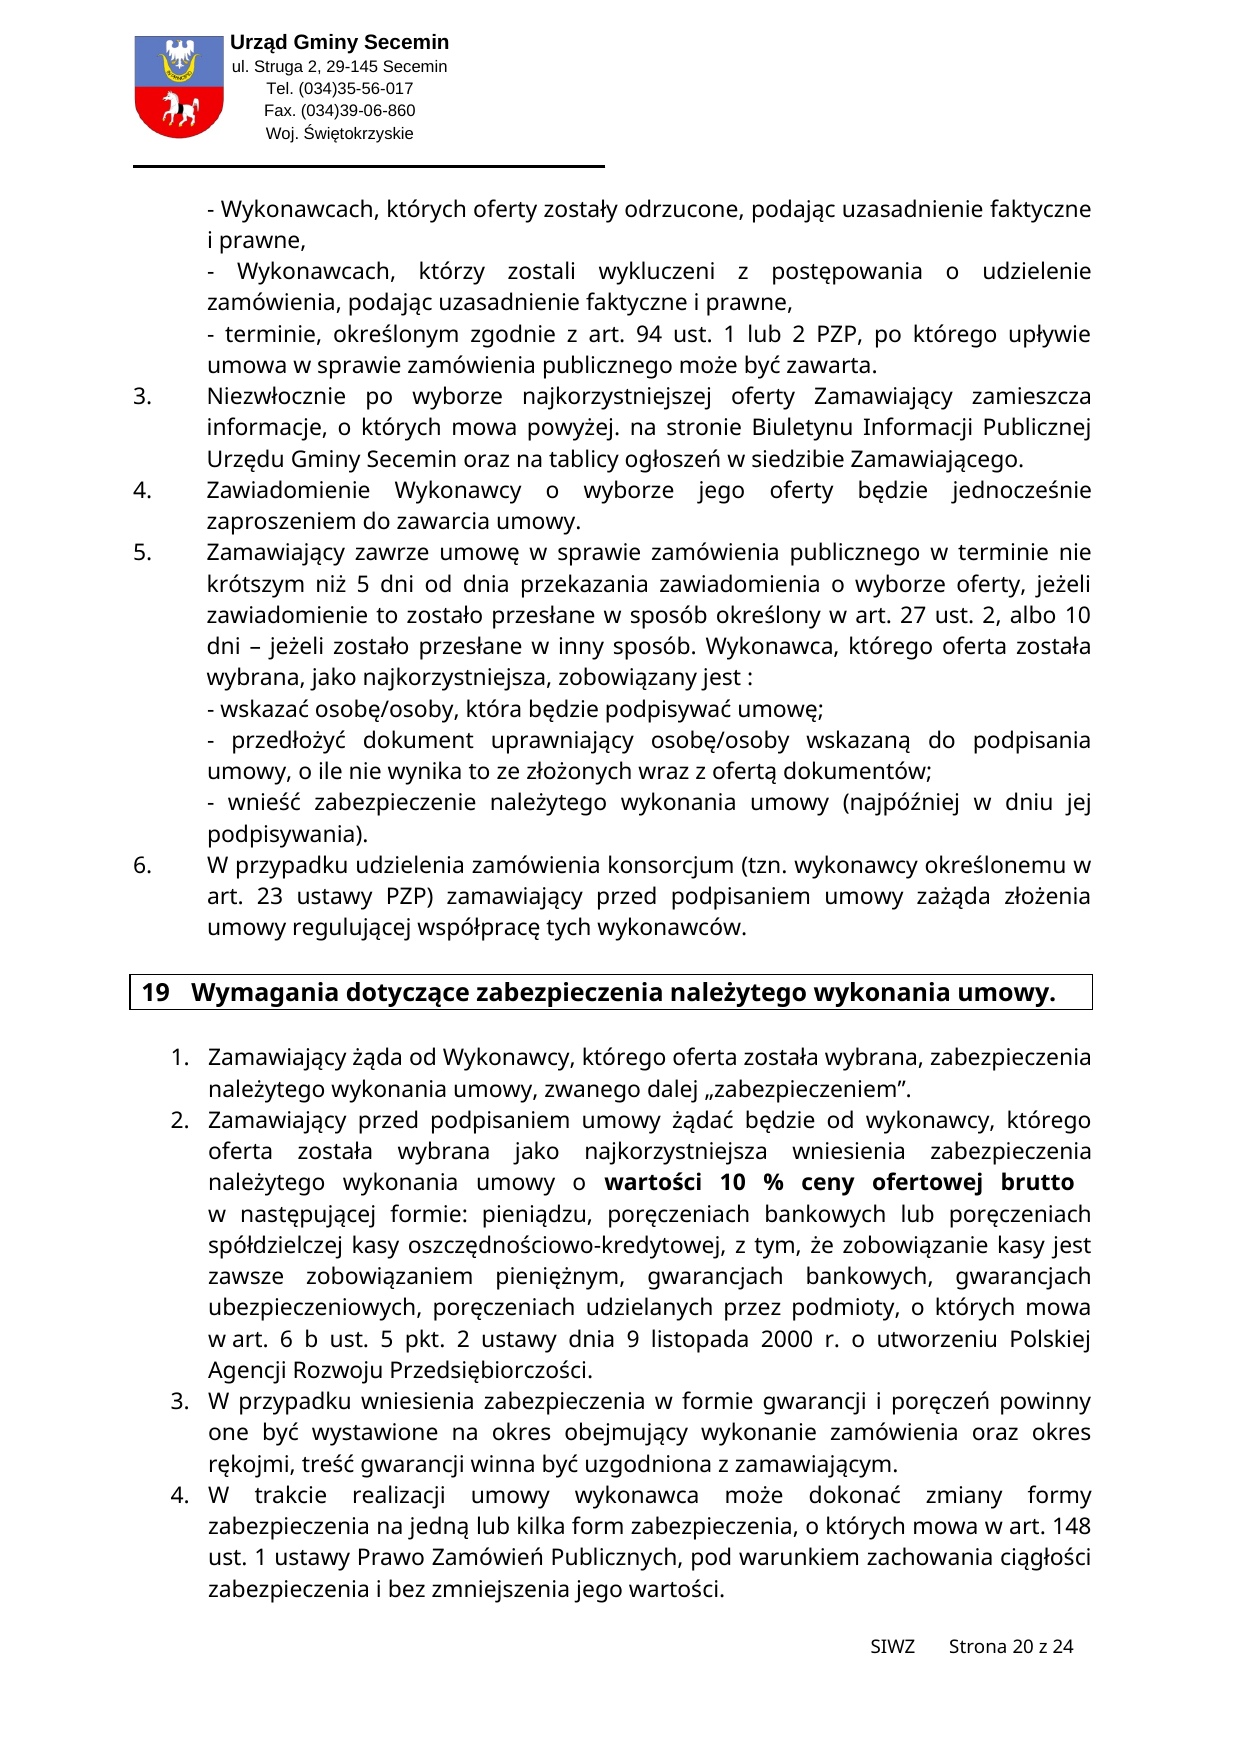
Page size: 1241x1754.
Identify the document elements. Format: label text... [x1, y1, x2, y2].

list - terminie, określonym zgodnie z art. 94 ust. 1 lub 2 PZP, po którego upływie umowa w sprawie zamówienia publicznego może być zawarta. [207, 318, 1093, 380]
list Zamawiający żąda od Wykonawcy, którego oferta została wybrana, zabezpieczenia należytego wykonania umowy, zwanego dalej „zabezpieczeniem”. [170, 1041, 1093, 1104]
list W przypadku wniesienia zabezpieczenia w formie gwarancji i poręczeń powinny one być wystawione na okres obejmujący wykonanie zamówienia oraz okres rękojmi, treść gwarancji winna być uzgodniona z zamawiającym. [170, 1385, 1093, 1479]
list - wnieść zabezpieczenie należytego wykonania umowy (najpóźniej w dniu jej podpisywania). [207, 786, 1093, 849]
list - wskazać osobę/osoby, która będzie podpisywać umowę; [207, 693, 1093, 724]
text 3. Niezwłocznie po wyborze najkorzystniejszej oferty Zamawiający zamieszcza informacje, o których mowa powyżej. na stronie Biuletynu Informacji Publicznej Urzędu Gminy Secemin oraz na tablicy ogłoszeń w siedzibie Zamawiającego. [133, 380, 1093, 474]
list Zamawiający przed podpisaniem umowy żądać będzie od wykonawcy, którego oferta została wybrana jako najkorzystniejsza wniesienia zabezpieczenia należytego wykonania umowy o wartości 10 % ceny ofertowej brutto w następującej formie: pieniądzu, poręczeniach bankowych lub poręczeniach spółdzielczej kasy oszczędnościowo-kredytowej, z tym, że zobowiązanie kasy jest zawsze zobowiązaniem pieniężnym, gwarancjach bankowych, gwarancjach ubezpieczeniowych, poręczeniach udzielanych przez podmioty, o których mowa w art. 6 b ust. 5 pkt. 2 ustawy dnia 9 listopada 2000 r. o utworzeniu Polskiej Agencji Rozwoju Przedsiębiorczości. [170, 1104, 1093, 1385]
list W trakcie realizacji umowy wykonawca może dokonać zmiany formy zabezpieczenia na jedną lub kilka form zabezpieczenia, o których mowa w art. 148 ust. 1 ustawy Prawo Zamówień Publicznych, pod warunkiem zachowania ciągłości zabezpieczenia i bez zmniejszenia jego wartości. [170, 1479, 1093, 1604]
list - Wykonawcach, którzy zostali wykluczeni z postępowania o udzielenie zamówienia, podając uzasadnienie faktyczne i prawne, [207, 255, 1093, 318]
text 5. Zamawiający zawrze umowę w sprawie zamówienia publicznego w terminie nie krótszym niż 5 dni od dnia przekazania zawiadomienia o wyborze oferty, jeżeli zawiadomienie to zostało przesłane w sposób określony w art. 27 ust. 2, albo 10 dni – jeżeli zostało przesłane w inny sposób. Wykonawca, którego oferta została wybrana, jako najkorzystniejsza, zobowiązany jest : [133, 536, 1093, 693]
text 4. Zawiadomienie Wykonawcy o wyborze jego oferty będzie jednocześnie zaproszeniem do zawarcia umowy. [133, 474, 1093, 536]
list - Wykonawcach, których oferty zostały odrzucone, podając uzasadnienie faktyczne i prawne, [207, 193, 1093, 255]
list - przedłożyć dokument uprawniający osobę/osoby wskazaną do podpisania umowy, o ile nie wynika to ze złożonych wraz z ofertą dokumentów; [207, 724, 1093, 786]
picture [132, 34, 223, 138]
table_header Wymagania dotyczące zabezpieczenia należytego wykonania umowy. [131, 975, 1092, 1009]
list 6. W przypadku udzielenia zamówienia konsorcjum (tzn. wykonawcy określonemu w art. 23 ustawy PZP) zamawiający przed podpisaniem umowy zażąda złożenia umowy regulującej współpracę tych wykonawców. [133, 849, 1093, 943]
